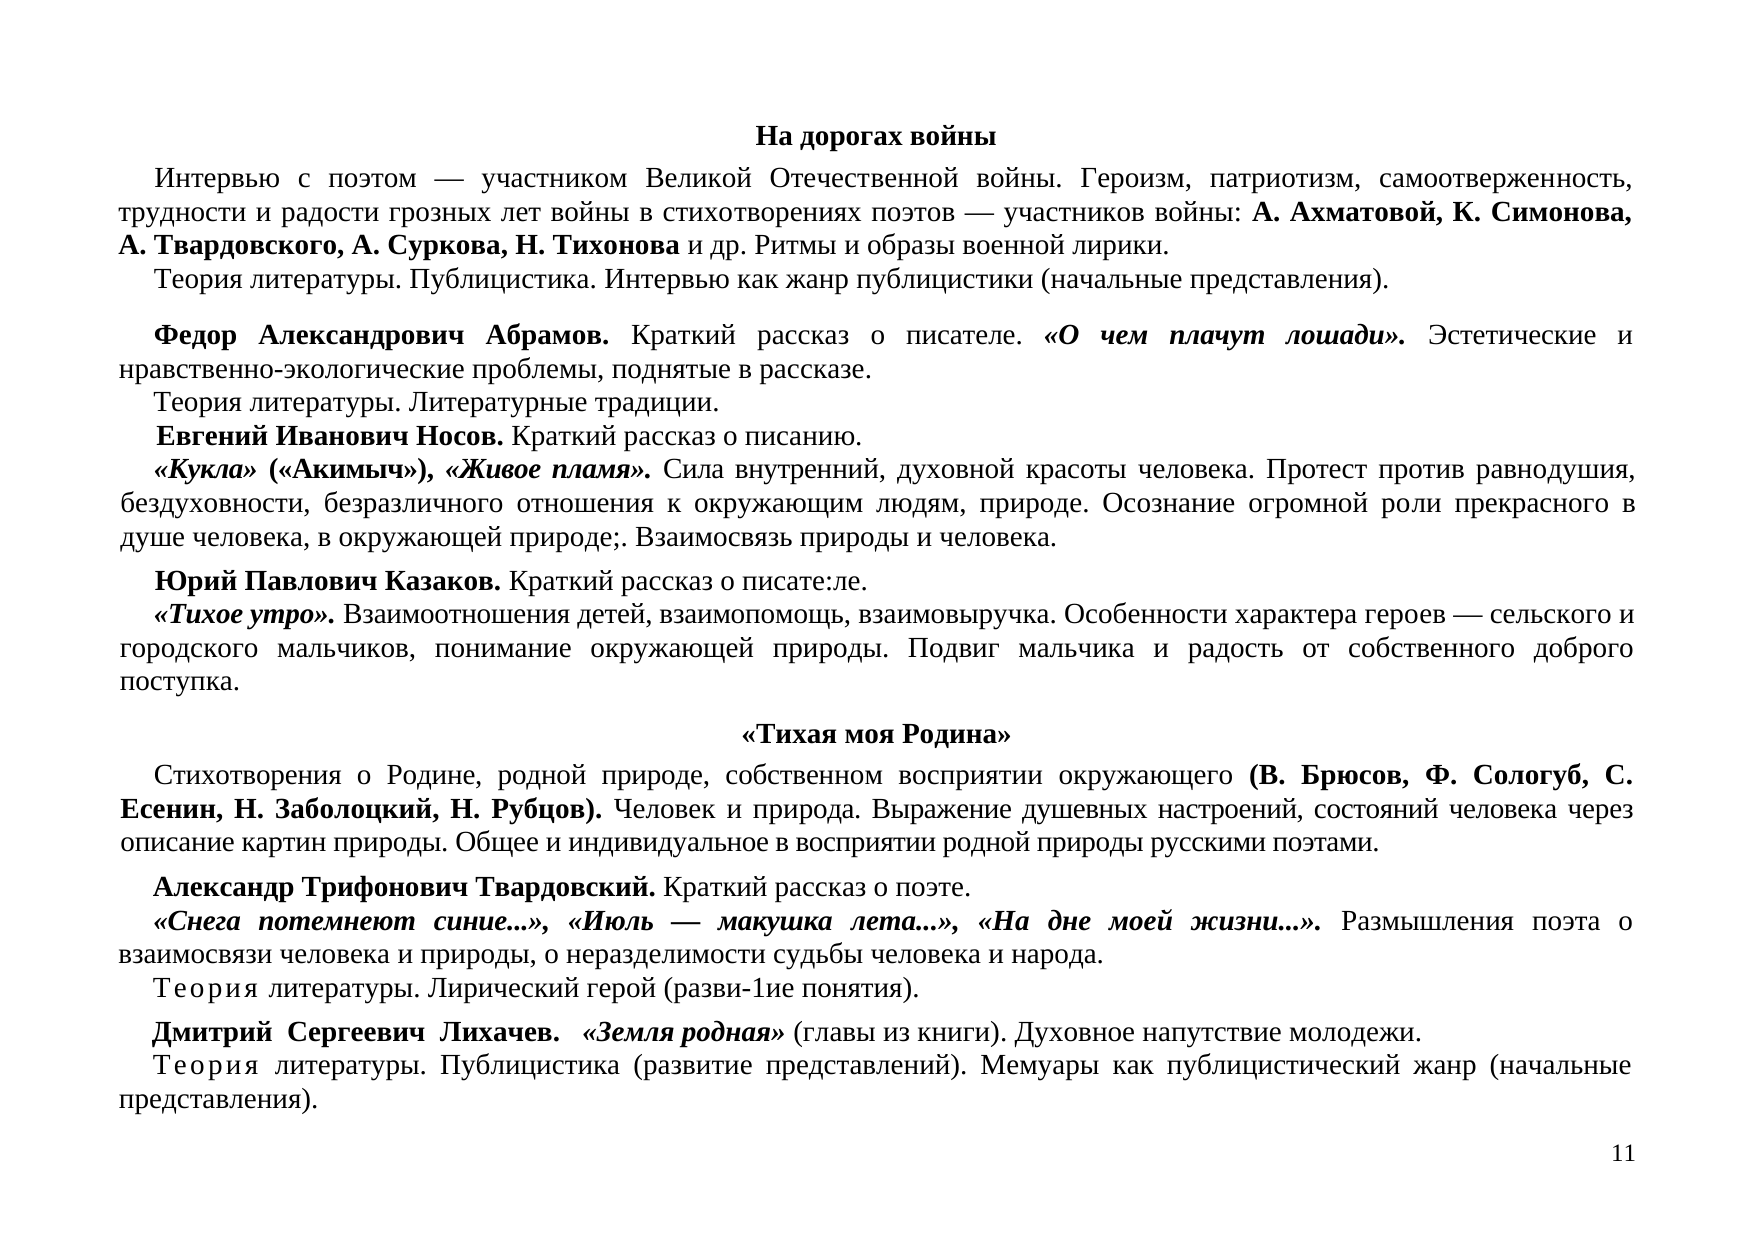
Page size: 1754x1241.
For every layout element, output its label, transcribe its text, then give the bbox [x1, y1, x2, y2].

text На дорогах войны [118, 118, 1634, 152]
text Дмитрий Сергеевич Лихачев. «Земля родная» (главы из книги). Духовное напутствие молодежи. [152, 1014, 1636, 1047]
text Федор Александрович Абрамов. Краткий рассказ о писателе. «О чем плачут лошади». Эстетические и нравственно-экологические проблемы, поднятые в рассказе. [119, 317, 1633, 384]
text Теория литературы. Литературные традиции. [153, 384, 1636, 418]
text Стихотворения о Родине, родной природе, собственном восприятии окружающего (В. Брюсов, Ф. Сологуб, С. Есенин, Н. Заболоцкий, Н. Рубцов). Человек и природа. Выражение душевных настроений, состояний человека через описание картин природы. Общее и индивидуальное в восприятии родной природы русскими поэтами. [120, 757, 1633, 858]
text «Тихая моя Родина» [118, 716, 1635, 749]
text Евгений Иванович Носов. Краткий рассказ о писанию. [124, 418, 1634, 452]
text Юрий Павлович Казаков. Краткий рассказ о писате:ле. [123, 563, 1633, 596]
text «Кукла» («Акимыч»), «Живое пламя». Сила внутренний, духовной красоты человека. Протест против равнодушия, бездуховности, безразличного отношения к окружающим людям, природе. Осознание огромной роли прекрасного в душе человека, в окружающей природе;. Взаимосвязь природы и человека. [120, 452, 1636, 552]
text Теория литературы. Публицистика. Интервью как жанр публицистики (начальные представления). [119, 261, 1632, 294]
text Теория литературы. Лирический герой (разви-1ие понятия). [122, 970, 1632, 1004]
text Александр Трифонович Твардовский. Краткий рассказ о поэте. [119, 869, 1632, 903]
text Теория литературы. Публицистика (развитие представлений). Мемуары как публицистический жанр (начальные представления). [119, 1047, 1633, 1114]
text «Тихое утро». Взаимоотношения детей, взаимопомощь, взаимовыручка. Особенности характера героев — сельского и городского мальчиков, понимание окружающей природы. Подвиг мальчика и радость от собственного доброго поступка. [119, 596, 1635, 697]
text Интервью с поэтом — участником Великой Отечественной войны. Героизм, патриотизм, самоотверженность, трудности и радости грозных лет войны в стихотворениях поэтов — участников войны: А. Ахматовой, К. Симонова, А. Твардовского, А. Суркова, Н. Тихонова и др. Ритмы и образы военной лирики. [118, 160, 1632, 261]
text «Снега потемнеют синие...», «Июль — макушка лета...», «На дне моей жизни...». Размышления поэта о взаимосвязи человека и природы, о неразделимости судьбы человека и народа. [118, 903, 1633, 970]
